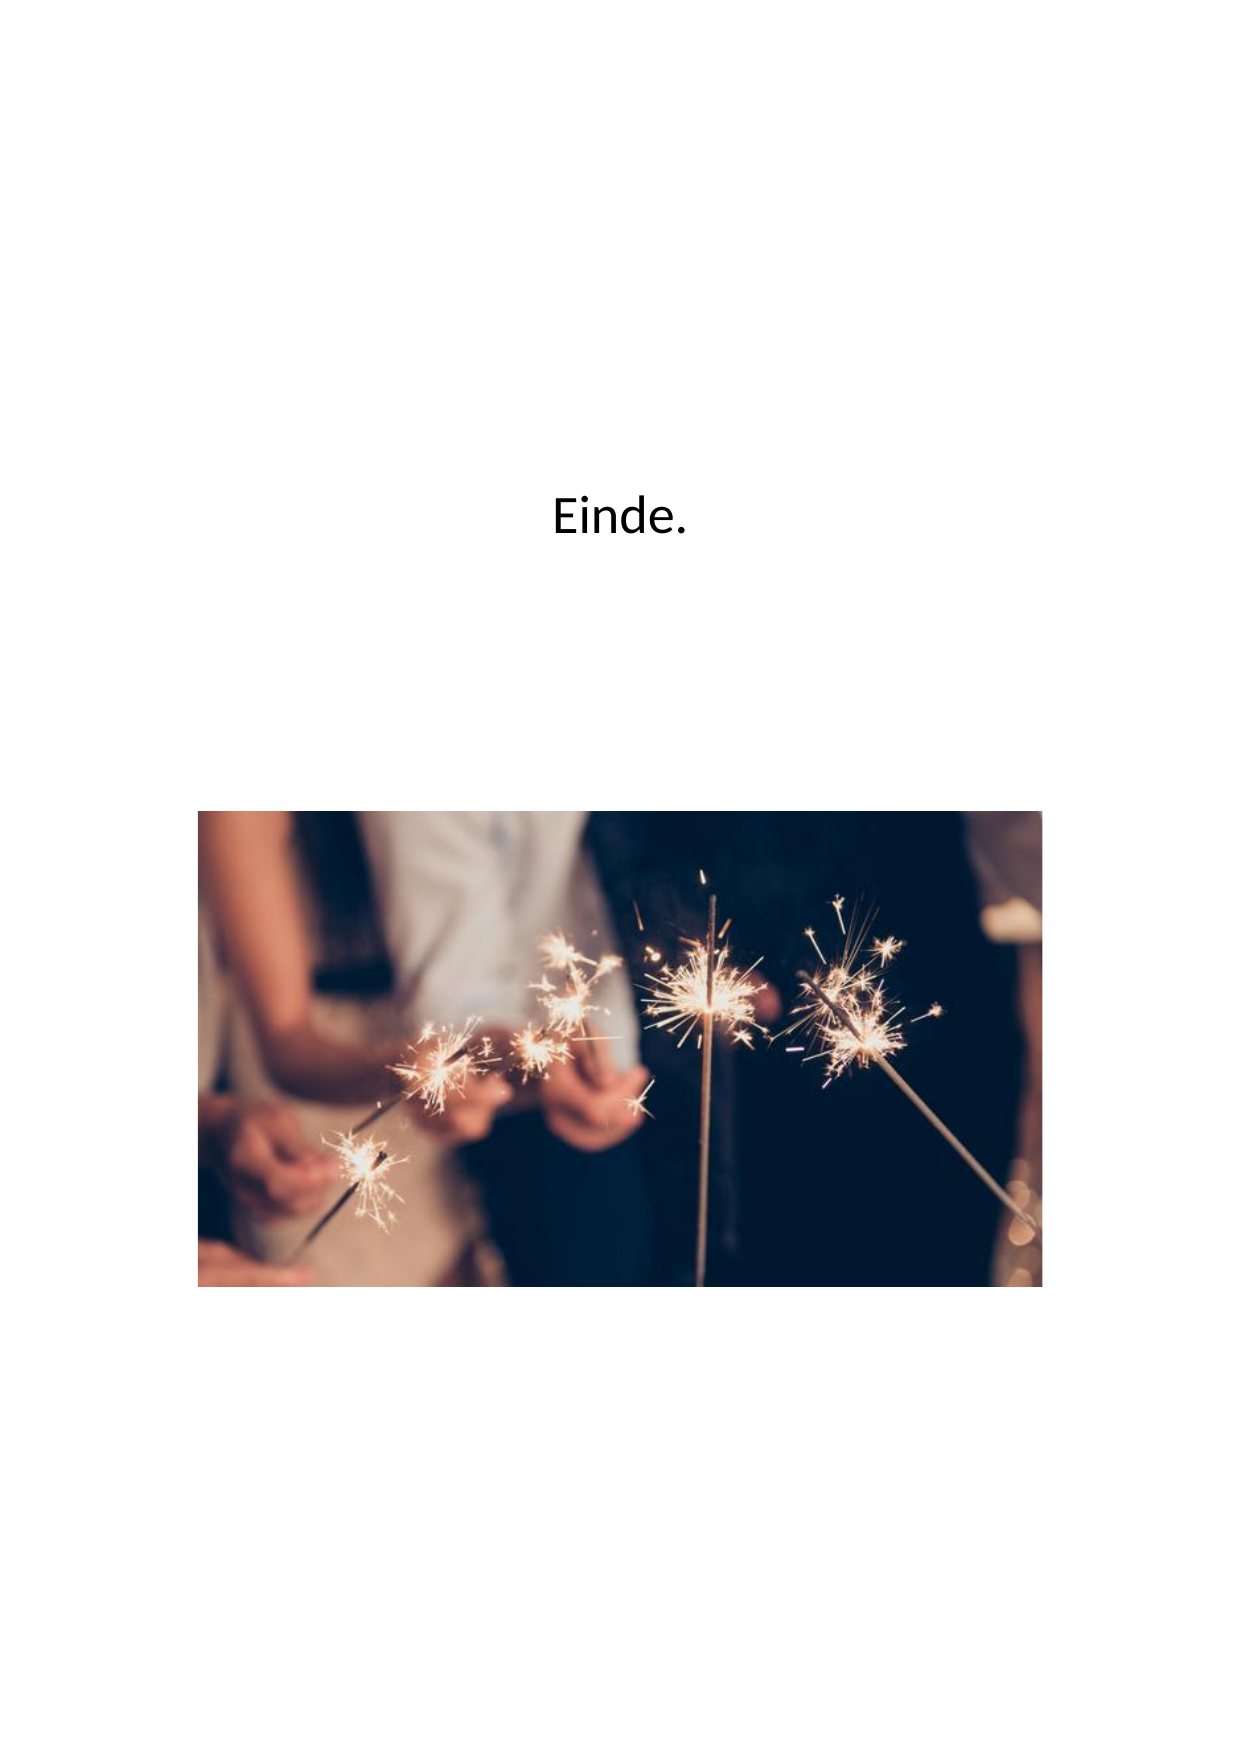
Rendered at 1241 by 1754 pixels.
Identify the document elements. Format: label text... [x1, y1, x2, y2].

text Einde. [150, 481, 1090, 547]
picture [197, 811, 1043, 1287]
